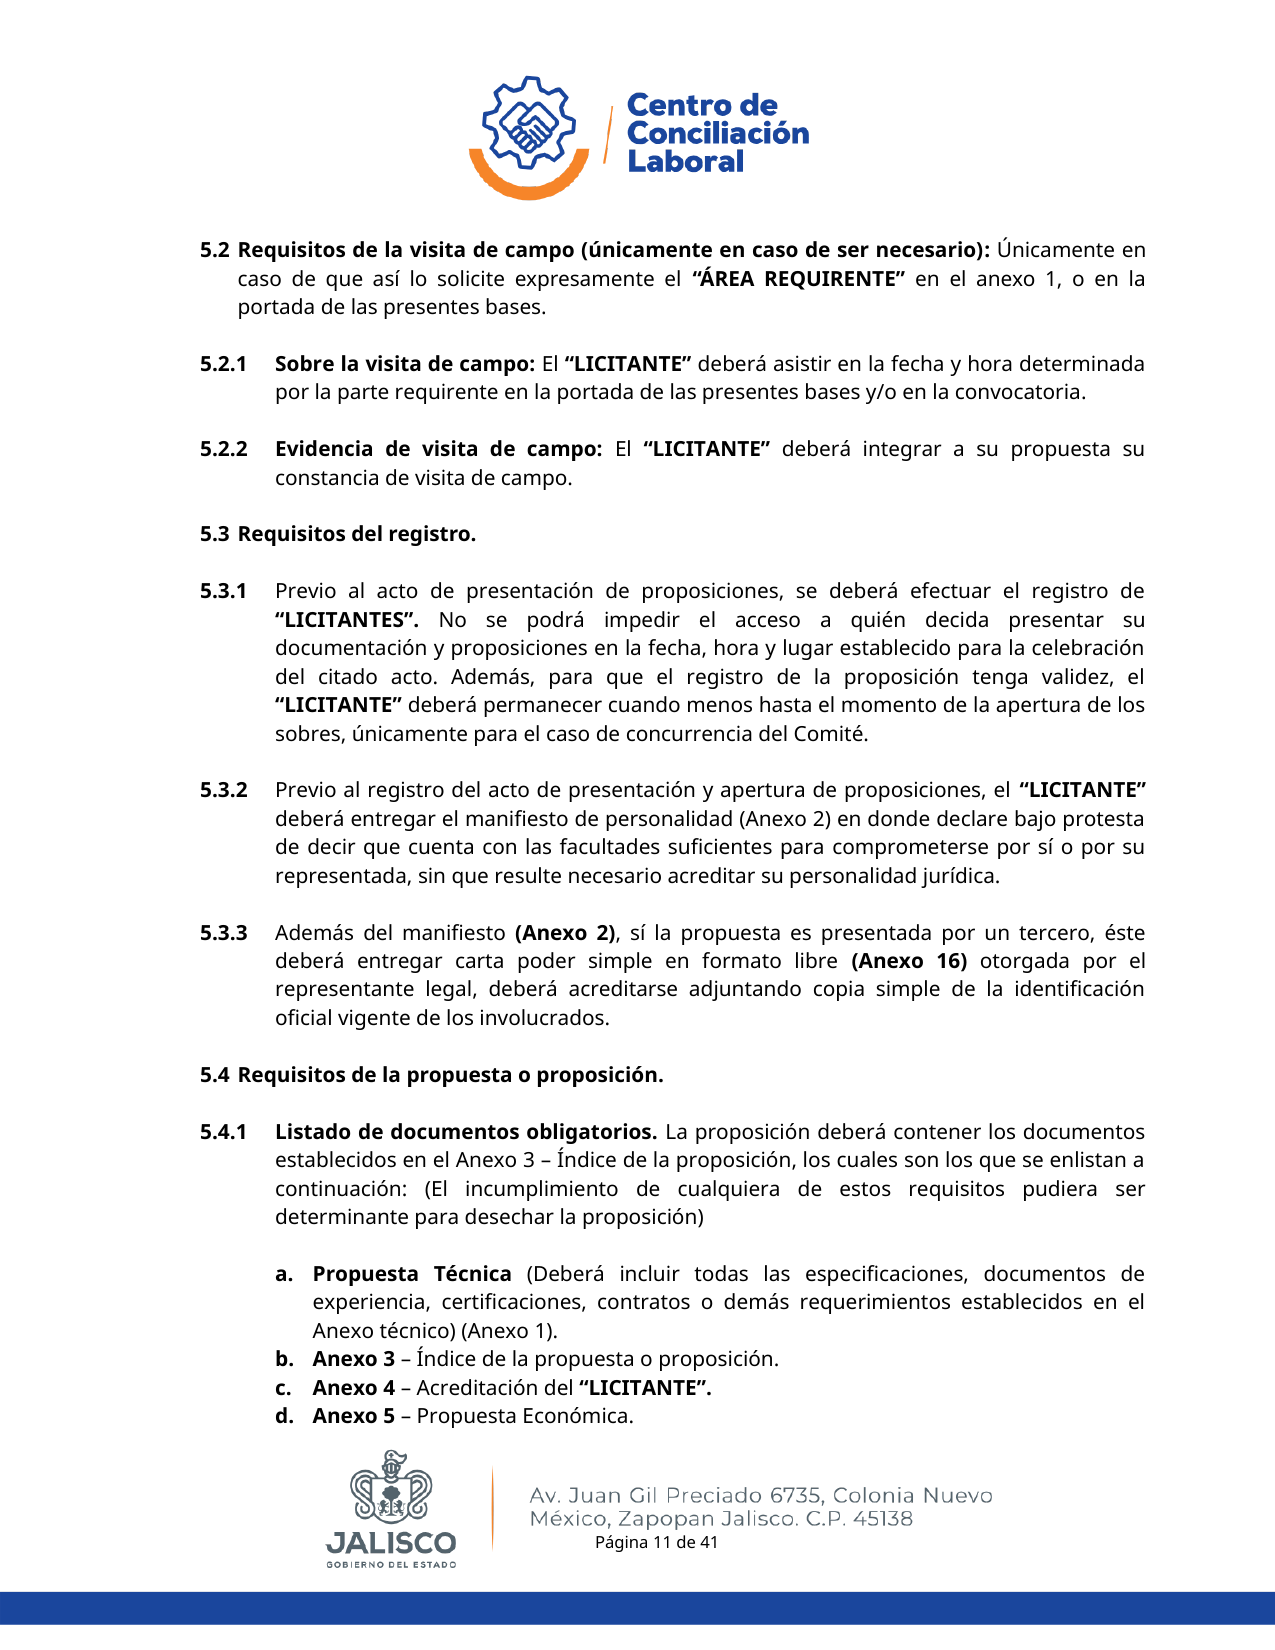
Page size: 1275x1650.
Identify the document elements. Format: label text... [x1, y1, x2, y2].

list Sobre la visita de campo: El “LICITANTE” deberá asistir en la fecha y hora determinada por la parte requirente en la portada de las presentes bases y/o en la convocatoria. [200, 349, 1146, 406]
list Anexo 5 – Propuesta Económica. [275, 1401, 1146, 1429]
list Además del manifiesto (Anexo 2), sí la propuesta es presentada por un tercero, éste deberá entregar carta poder simple en formato libre (Anexo 16) otorgada por el representante legal, deberá acreditarse adjuntando copia simple de la identificación oficial vigente de los involucrados. [200, 918, 1146, 1031]
list Anexo 4 – Acreditación del “LICITANTE”. [275, 1373, 1146, 1401]
list Evidencia de visita de campo: El “LICITANTE” deberá integrar a su propuesta su constancia de visita de campo. [200, 434, 1146, 491]
subtitle Requisitos de la propuesta o proposición. [200, 1060, 1146, 1088]
subtitle Requisitos de la visita de campo (únicamente en caso de ser necesario): únicamente en caso de que así lo solicite expresamente el “ÁREA REQUIRENTE” en el anexo 1, o en la portada de las presentes bases. [200, 235, 1146, 321]
subtitle Listado de documentos obligatorios. La proposición deberá contener los documentos establecidos en el Anexo 3 – Índice de la proposición, los cuales son los que se enlistan a continuación: (El incumplimiento de cualquiera de estos requisitos pudiera ser determinante para desechar la proposición) [200, 1117, 1146, 1231]
picture [0, 3, 1275, 1650]
list Propuesta Técnica (Deberá incluir todas las especificaciones, documentos de experiencia, certificaciones, contratos o demás requerimientos establecidos en el Anexo técnico) (Anexo 1). [275, 1259, 1146, 1344]
list Anexo 3 – Índice de la propuesta o proposición. [275, 1344, 1146, 1373]
list Previo al acto de presentación de proposiciones, se deberá efectuar el registro de “LICITANTES”. No se podrá impedir el acceso a quién decida presentar su documentación y proposiciones en la fecha, hora y lugar establecido para la celebración del citado acto. Además, para que el registro de la proposición tenga validez, el “LICITANTE” deberá permanecer cuando menos hasta el momento de la apertura de los sobres, únicamente para el caso de concurrencia del Comité. [200, 576, 1146, 747]
list Previo al registro del acto de presentación y apertura de proposiciones, el “LICITANTE” deberá entregar el manifiesto de personalidad (Anexo 2) en donde declare bajo protesta de decir que cuenta con las facultades suficientes para comprometerse por sí o por su representada, sin que resulte necesario acreditar su personalidad jurídica. [200, 776, 1146, 889]
subtitle Requisitos del registro. [200, 519, 1146, 548]
